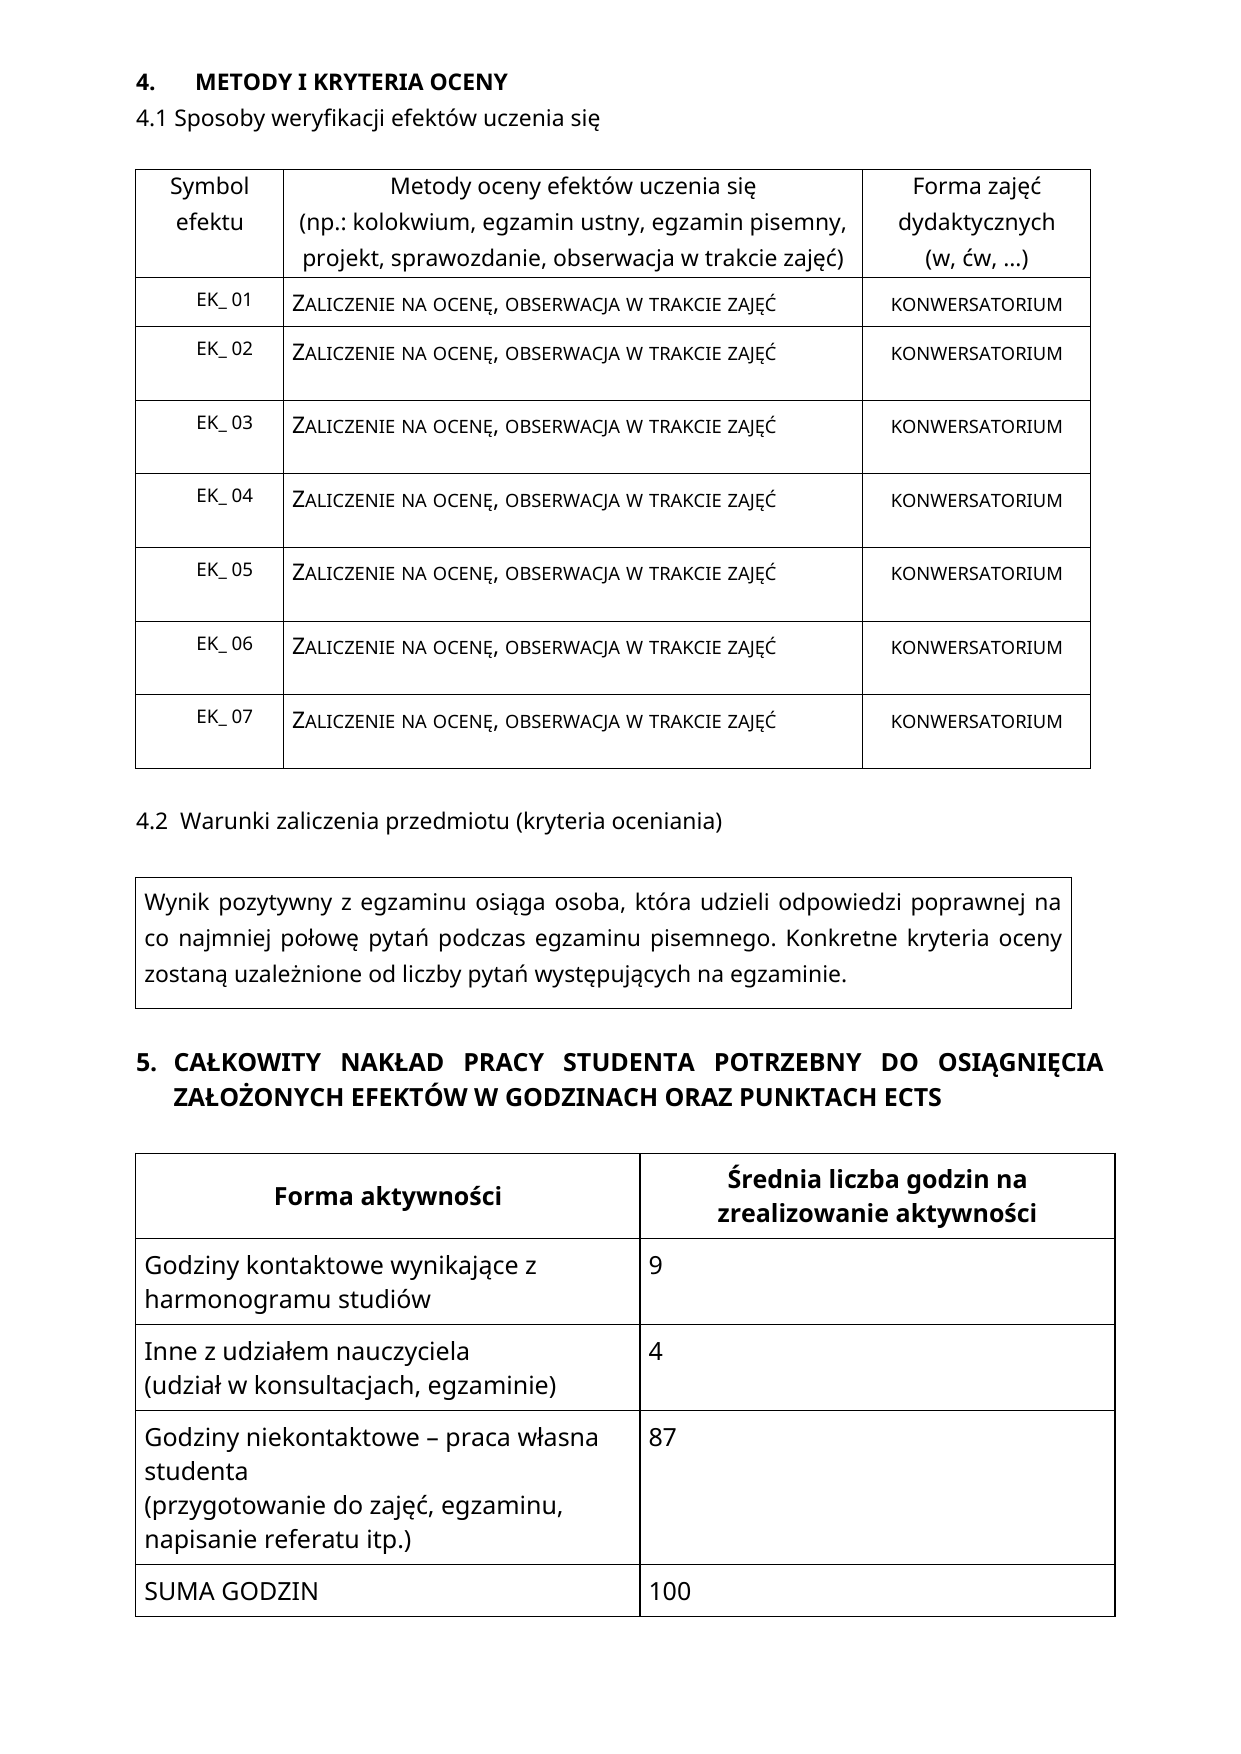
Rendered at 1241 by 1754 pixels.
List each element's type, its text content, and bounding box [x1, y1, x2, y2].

list CAŁKOWITY NAKŁAD PRACY STUDENTA POTRZEBNY DO OSIĄGNIĘCIA ZAŁOŻONYCH EFEKTÓW W GODZINACH ORAZ PUNKTACH ECTS [136, 1045, 1104, 1113]
text 4.1 Sposoby weryfikacji efektów uczenia się [136, 101, 1104, 133]
table_cell konwersatorium [863, 278, 1090, 326]
table_cell EK_ 05 [136, 548, 283, 621]
table_cell Zaliczenie na ocenę, obserwacja w trakcie zajęć [284, 327, 862, 400]
table_cell konwersatorium [863, 401, 1090, 473]
table_cell EK_ 06 [136, 622, 283, 694]
table_header Metody oceny efektów uczenia się (np.: kolokwium, egzamin ustny, egzamin pisemny, projekt, sprawozdanie, obserwacja w trakcie zajęć) [284, 170, 862, 277]
table_cell Zaliczenie na ocenę, obserwacja w trakcie zajęć [284, 474, 862, 547]
table_cell 100 [641, 1565, 1114, 1616]
table_cell EK_ 03 [136, 401, 283, 473]
text 4.2 Warunki zaliczenia przedmiotu (kryteria oceniania) [136, 805, 1104, 836]
table_cell konwersatorium [863, 695, 1090, 768]
table_cell Zaliczenie na ocenę, obserwacja w trakcie zajęć [284, 548, 862, 621]
table_cell Zaliczenie na ocenę, obserwacja w trakcie zajęć [284, 695, 862, 768]
table_cell konwersatorium [863, 474, 1090, 547]
table_cell Zaliczenie na ocenę, obserwacja w trakcie zajęć [284, 401, 862, 473]
table_cell EK_ 01 [136, 278, 283, 326]
table_cell 4 [641, 1325, 1114, 1410]
table_cell SUMA GODZIN [136, 1565, 639, 1616]
table_cell Zaliczenie na ocenę, obserwacja w trakcie zajęć [284, 622, 862, 694]
table_cell EK_ 07 [136, 695, 283, 768]
table_cell EK_ 02 [136, 327, 283, 400]
table_header Symbol efektu [136, 170, 283, 277]
table_cell Inne z udziałem nauczyciela (udział w konsultacjach, egzaminie) [136, 1325, 639, 1410]
list METODY I KRYTERIA OCENY [136, 66, 1104, 97]
table_cell Godziny kontaktowe wynikające z harmonogramu studiów [136, 1239, 639, 1324]
table_cell 9 [641, 1239, 1114, 1324]
table_cell konwersatorium [863, 327, 1090, 400]
table_header Forma zajęć dydaktycznych (w, ćw, …) [863, 170, 1090, 277]
table_cell 87 [641, 1411, 1114, 1564]
table_cell konwersatorium [863, 622, 1090, 694]
table_cell Godziny niekontaktowe – praca własna studenta (przygotowanie do zajęć, egzaminu, napisanie referatu itp.) [136, 1411, 639, 1564]
table_cell Zaliczenie na ocenę, obserwacja w trakcie zajęć [284, 278, 862, 326]
table_cell konwersatorium [863, 548, 1090, 621]
table_header Wynik pozytywny z egzaminu osiąga osoba, która udzieli odpowiedzi poprawnej na co najmniej połowę pytań podczas egzaminu pisemnego. Konkretne kryteria oceny zostaną uzależnione od liczby pytań występujących na egzaminie. [136, 878, 1071, 1008]
table_header Forma aktywności [136, 1154, 639, 1238]
table_header Średnia liczba godzin na zrealizowanie aktywności [641, 1154, 1114, 1238]
table_cell EK_ 04 [136, 474, 283, 547]
